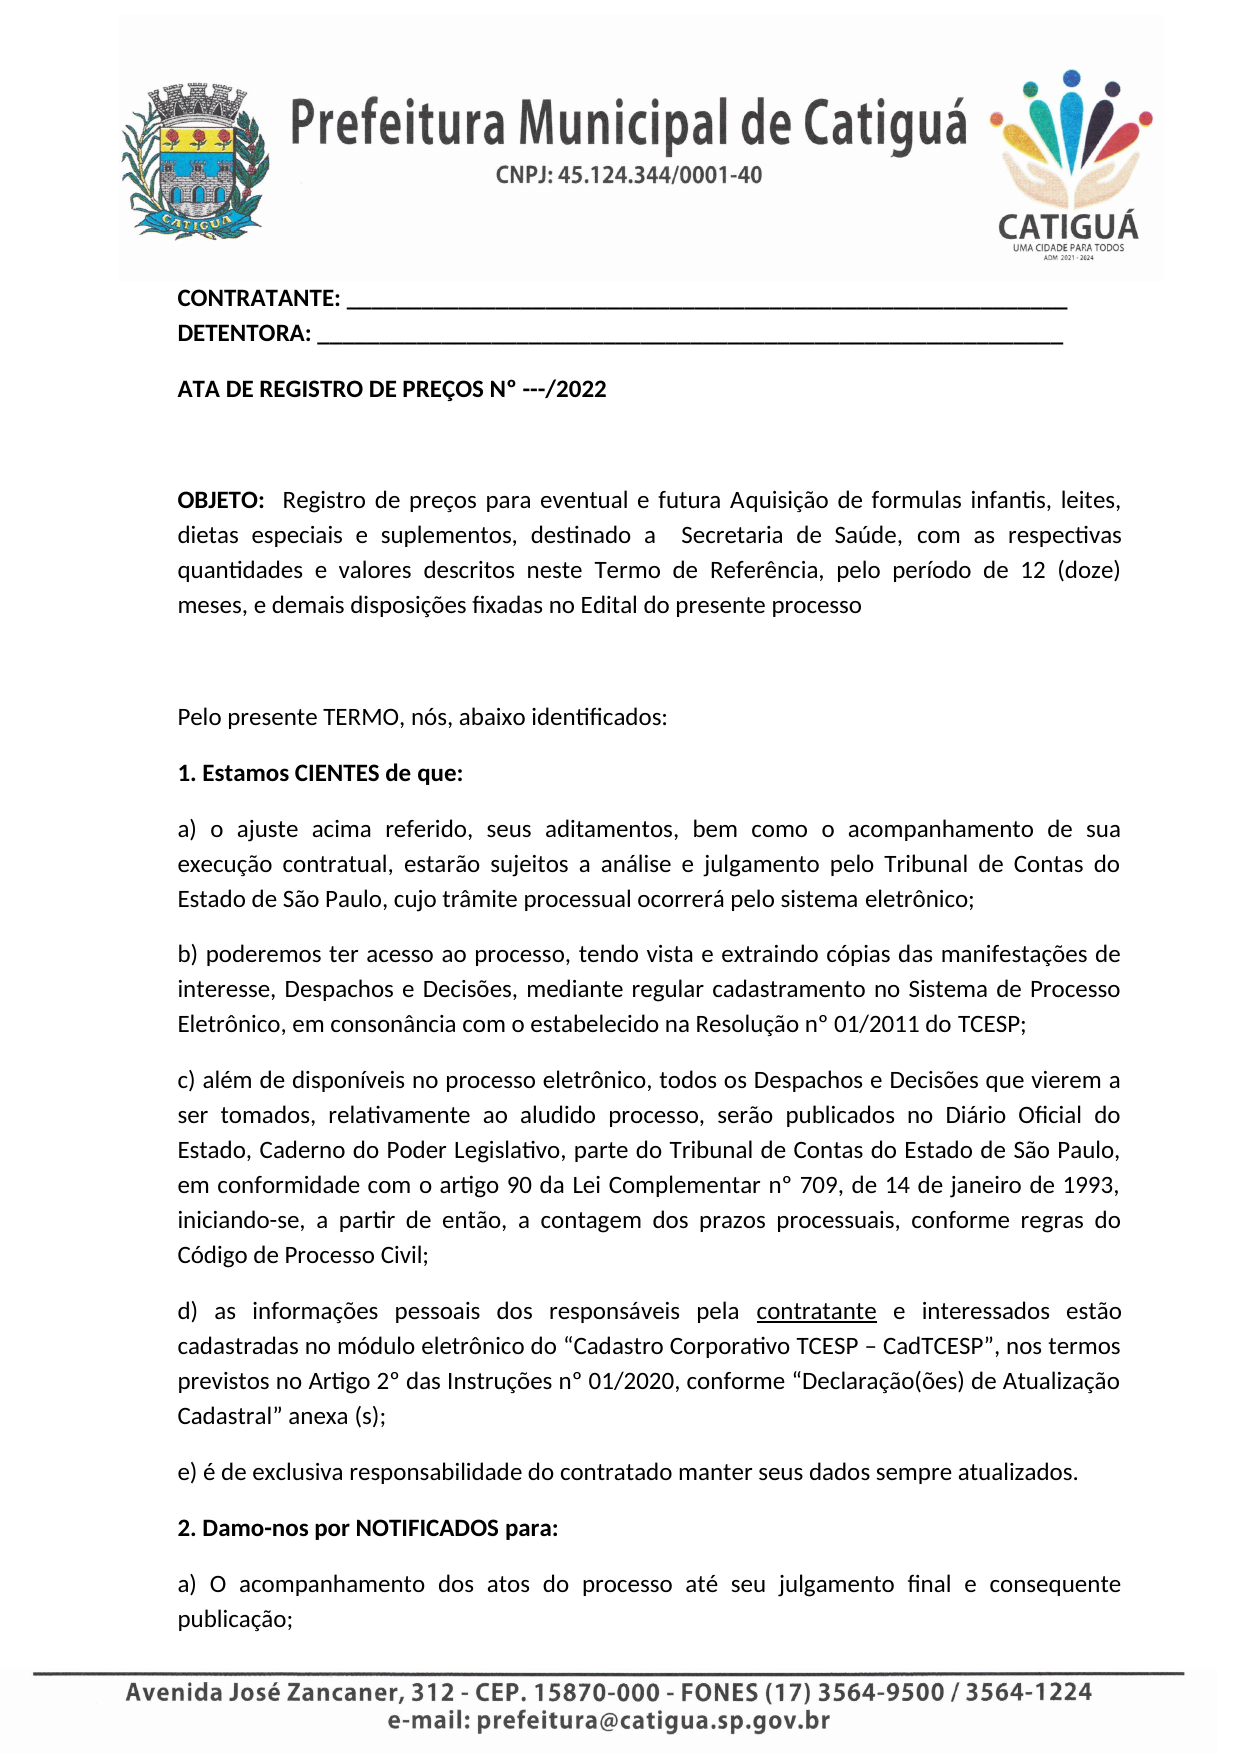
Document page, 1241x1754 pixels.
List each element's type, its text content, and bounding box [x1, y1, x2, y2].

picture [118, 14, 1164, 282]
text 2. Damo-nos por NOTIFICADOS para: [177, 1512, 1122, 1542]
text a) o ajuste acima referido, seus aditamentos, bem como o acompanhamento de sua execução contratual, estarão sujeitos a análise e julgamento pelo Tribunal de Contas do Estado de São Paulo, cujo trâmite processual ocorrerá pelo sistema eletrônico; [177, 813, 1122, 913]
text CONTRATANTE: __________________________________________________________ DETENTORA: ____________________________________________________________ [177, 282, 1122, 347]
text c) além de disponíveis no processo eletrônico, todos os Despachos e Decisões que vierem a ser tomados, relativamente ao aludido processo, serão publicados no Diário Oficial do Estado, Caderno do Poder Legislativo, parte do Tribunal de Contas do Estado de São Paulo, em conformidade com o artigo 90 da Lei Complementar nº 709, de 14 de janeiro de 1993, iniciando-se, a partir de então, a contagem dos prazos processuais, conforme regras do Código de Processo Civil; [177, 1064, 1122, 1270]
text d) as informações pessoais dos responsáveis pela contratante e interessados estão cadastradas no módulo eletrônico do “Cadastro Corporativo TCESP – CadTCESP”, nos termos previstos no Artigo 2º das Instruções nº 01/2020, conforme “Declaração(ões) de Atualização Cadastral” anexa (s); [177, 1295, 1122, 1431]
text Pelo presente TERMO, nós, abaixo identificados: [177, 701, 1122, 732]
text b) poderemos ter acesso ao processo, tendo vista e extraindo cópias das manifestações de interesse, Despachos e Decisões, mediante regular cadastramento no Sistema de Processo Eletrônico, em consonância com o estabelecido na Resolução nº 01/2011 do TCESP; [177, 939, 1122, 1039]
text a) O acompanhamento dos atos do processo até seu julgamento final e consequente publicação; [177, 1568, 1122, 1633]
text OBJETO: Registro de preços para eventual e futura Aquisição de formulas infantis, leites, dietas especiais e suplementos, destinado a Secretaria de Saúde, com as respectivas quantidades e valores descritos neste Termo de Referência, pelo período de 12 (doze) meses, e demais disposições fixadas no Edital do presente processo [177, 484, 1122, 620]
text 1. Estamos CIENTES de que: [177, 757, 1122, 787]
text e) é de exclusiva responsabilidade do contratado manter seus dados sempre atualizados. [177, 1456, 1122, 1487]
picture [0, 1668, 1218, 1754]
text ATA DE REGISTRO DE PREÇOS Nº ---/2022 [177, 373, 1122, 403]
